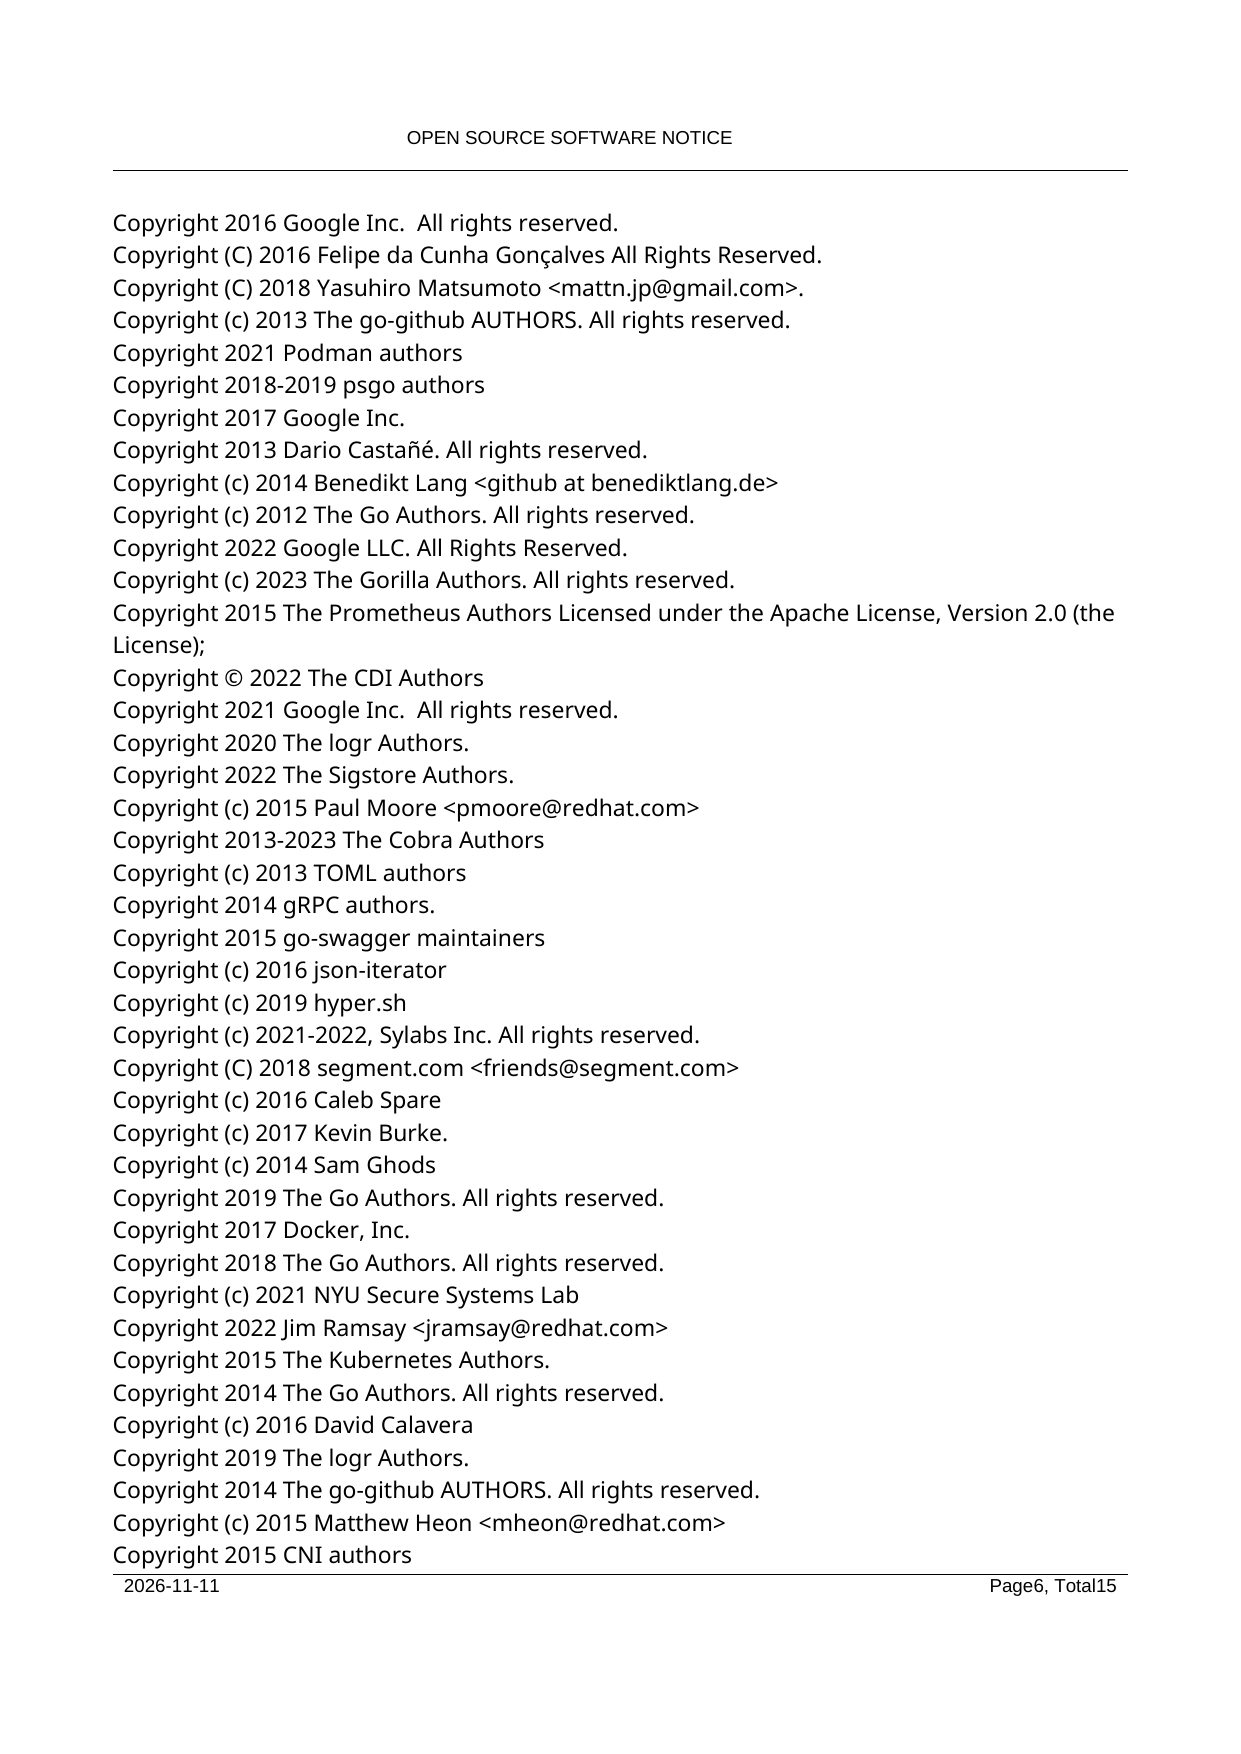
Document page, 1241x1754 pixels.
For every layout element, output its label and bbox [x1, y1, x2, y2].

text [112, 206, 1128, 1571]
